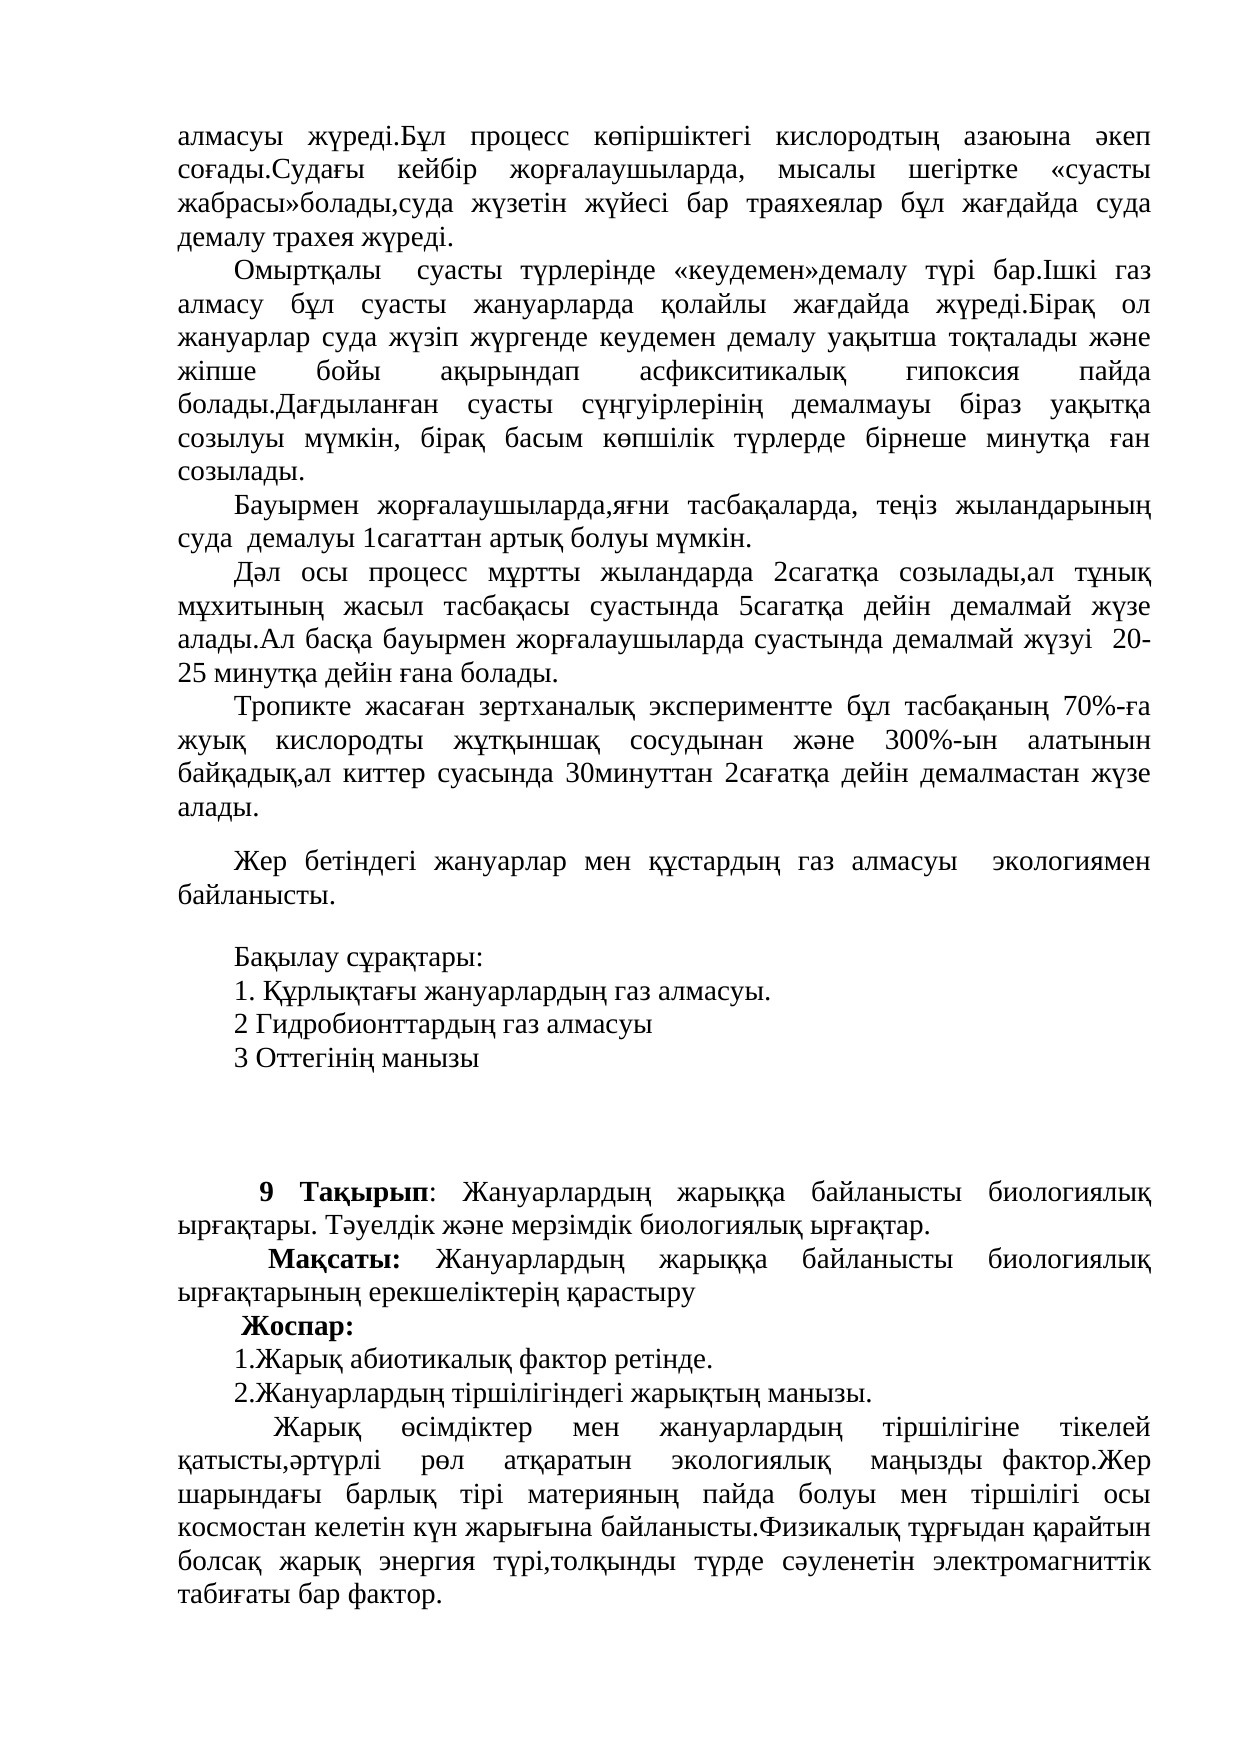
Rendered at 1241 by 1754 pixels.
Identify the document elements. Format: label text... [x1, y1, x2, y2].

text Дәл осы процесс мұртты жыландарда 2сагатқа созылады,ал тұнық мұхитының жасыл тасбақасы суастында 5сагатқа дейін демалмай жүзе алады.Ал басқа бауырмен жорғалаушыларда суастында демалмай жүзуі 20-25 минутқа дейін ғана болады. [177, 554, 1152, 688]
text 3 Оттегінің манызы [177, 1040, 1152, 1073]
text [177, 118, 1152, 252]
text 9 Тақырып: Жануарлардың жарыққа байланысты биологиялық ырғақтары. Тәуелдік және мерзімдік биологиялық ырғақтар. [177, 1174, 1152, 1241]
text Жарық өсімдіктер мен жануарлардың тіршілігіне тікелей қатысты,әртүрлі рөл атқаратын экологиялық маңызды фактор.Жер шарындағы барлық тірі материяның пайда болуы мен тіршілігі осы космостан келетін күн жарығына байланысты.Физикалық тұрғыдан қарайтын болсақ жарық энергия түрі,толқынды түрде сәуленетін электромагниттік табиғаты бар фактор. [177, 1409, 1152, 1610]
text Бауырмен жорғалаушыларда,яғни тасбақаларда, теңіз жыландарының суда демалуы 1сагаттан артық болуы мүмкін. [177, 487, 1152, 554]
text 2 Гидробионттардың газ алмасуы [177, 1006, 1152, 1040]
text 2.Жануарлардың тіршілігіндегі жарықтың манызы. [177, 1375, 1152, 1409]
text Бақылау сұрақтары: [177, 939, 1152, 973]
text Омыртқалы суасты түрлерінде «кеудемен»демалу түрі бар.Ішкі газ алмасу бұл суасты жануарларда қолайлы жағдайда жүреді.Бірақ ол жануарлар суда жүзіп жүргенде кеудемен демалу уақытша тоқталады және жіпше бойы ақырындап асфикситикалық гипоксия пайда болады.Дағдыланған суасты сүңгуірлерінің демалмауы біраз уақытқа созылуы мүмкін, бірақ басым көпшілік түрлерде бірнеше минутқа ған созылады. [177, 252, 1152, 487]
text 1.Жарық абиотикалық фактор ретінде. [177, 1342, 1152, 1375]
text Тропикте жасаған зертханалық экспериментте бұл тасбақаның 70%-ға жуық кислородты жұтқыншақ сосудынан және 300%-ын алатынын байқадық,ал киттер суасында 30минуттан 2сағатқа дейін демалмастан жүзе алады. [177, 688, 1152, 822]
text 1. Құрлықтағы жануарлардың газ алмасуы. [177, 973, 1152, 1006]
text Мақсаты: Жануарлардың жарыққа байланысты биологиялық ырғақтарының ерекшеліктерің қарастыру [177, 1241, 1152, 1308]
text Жер бетіндегі жануарлар мен құстардың газ алмасуы экологиямен байланысты. [177, 843, 1152, 910]
text Жоспар: [177, 1308, 1152, 1342]
